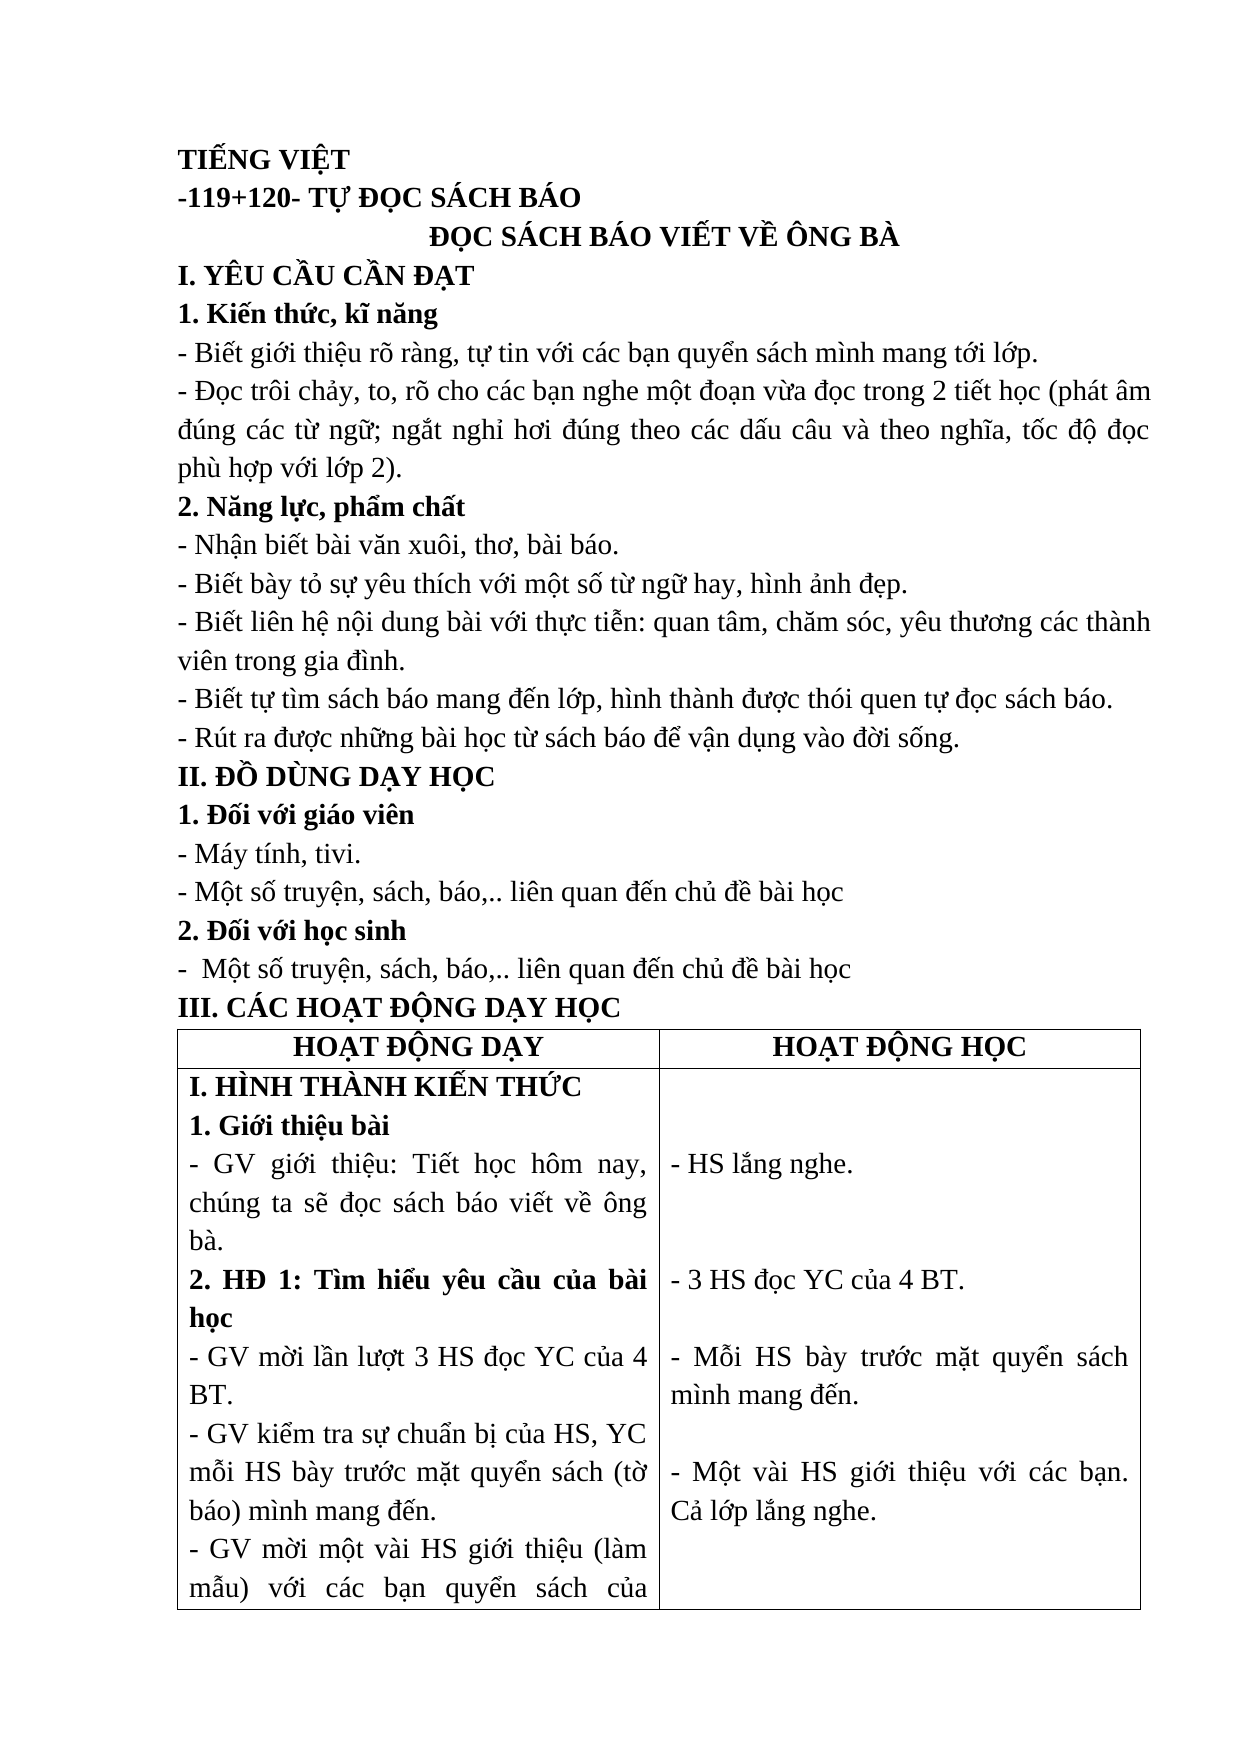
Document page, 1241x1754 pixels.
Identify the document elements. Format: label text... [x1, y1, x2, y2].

text III. CÁC HOẠT ĐỘNG DẠY HỌC [177, 990, 1152, 1023]
text - Rút ra được những bài học từ sách báo để vận dụng vào đời sống. [177, 720, 1152, 754]
text - Đọc trôi chảy, to, rõ cho các bạn nghe một đoạn vừa đọc trong 2 tiết học (phát âm đúng các từ ngữ; ngắt nghỉ hơi đúng theo các dấu câu và theo nghĩa, tốc độ đọc phù hợp với lớp 2). [177, 373, 1152, 484]
text - Biết giới thiệu rõ ràng, tự tin với các bạn quyển sách mình mang tới lớp. [177, 335, 1152, 368]
text I. YÊU CẦU CẦN ĐẠT [177, 258, 1152, 291]
text ĐỌC SÁCH BÁO VIẾT VỀ ÔNG BÀ [177, 219, 1152, 253]
text -119+120- TỰ ĐỌC SÁCH BÁO [177, 181, 1152, 214]
text II. ĐỒ DÙNG DẠY HỌC [177, 759, 1152, 792]
text - Biết tự tìm sách báo mang đến lớp, hình thành được thói quen tự đọc sách báo. [177, 682, 1152, 715]
text - Một số truyện, sách, báo,.. liên quan đến chủ đề bài học [177, 874, 1152, 908]
text TIẾNG VIỆT [177, 142, 1152, 176]
text 2. Đối với học sinh [177, 913, 1152, 946]
text - Nhận biết bài văn xuôi, thơ, bài báo. [177, 527, 1152, 561]
table_header HOẠT ĐỘNG DẠY [178, 1030, 659, 1068]
text 1. Đối với giáo viên [177, 797, 1152, 831]
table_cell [178, 1069, 659, 1609]
text - Biết liên hệ nội dung bài với thực tiễn: quan tâm, chăm sóc, yêu thương các thành viên trong gia đình. [177, 604, 1152, 677]
text - Một số truyện, sách, báo,.. liên quan đến chủ đề bài học [177, 951, 1152, 985]
text 2. Năng lực, phẩm chất [177, 489, 1152, 522]
text 1. Kiến thức, kĩ năng [177, 296, 1152, 330]
text - Máy tính, tivi. [177, 836, 1152, 869]
table_header HOẠT ĐỘNG HỌC [660, 1030, 1140, 1068]
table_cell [660, 1069, 1140, 1609]
text - Biết bày tỏ sự yêu thích với một số từ ngữ hay, hình ảnh đẹp. [177, 566, 1152, 599]
